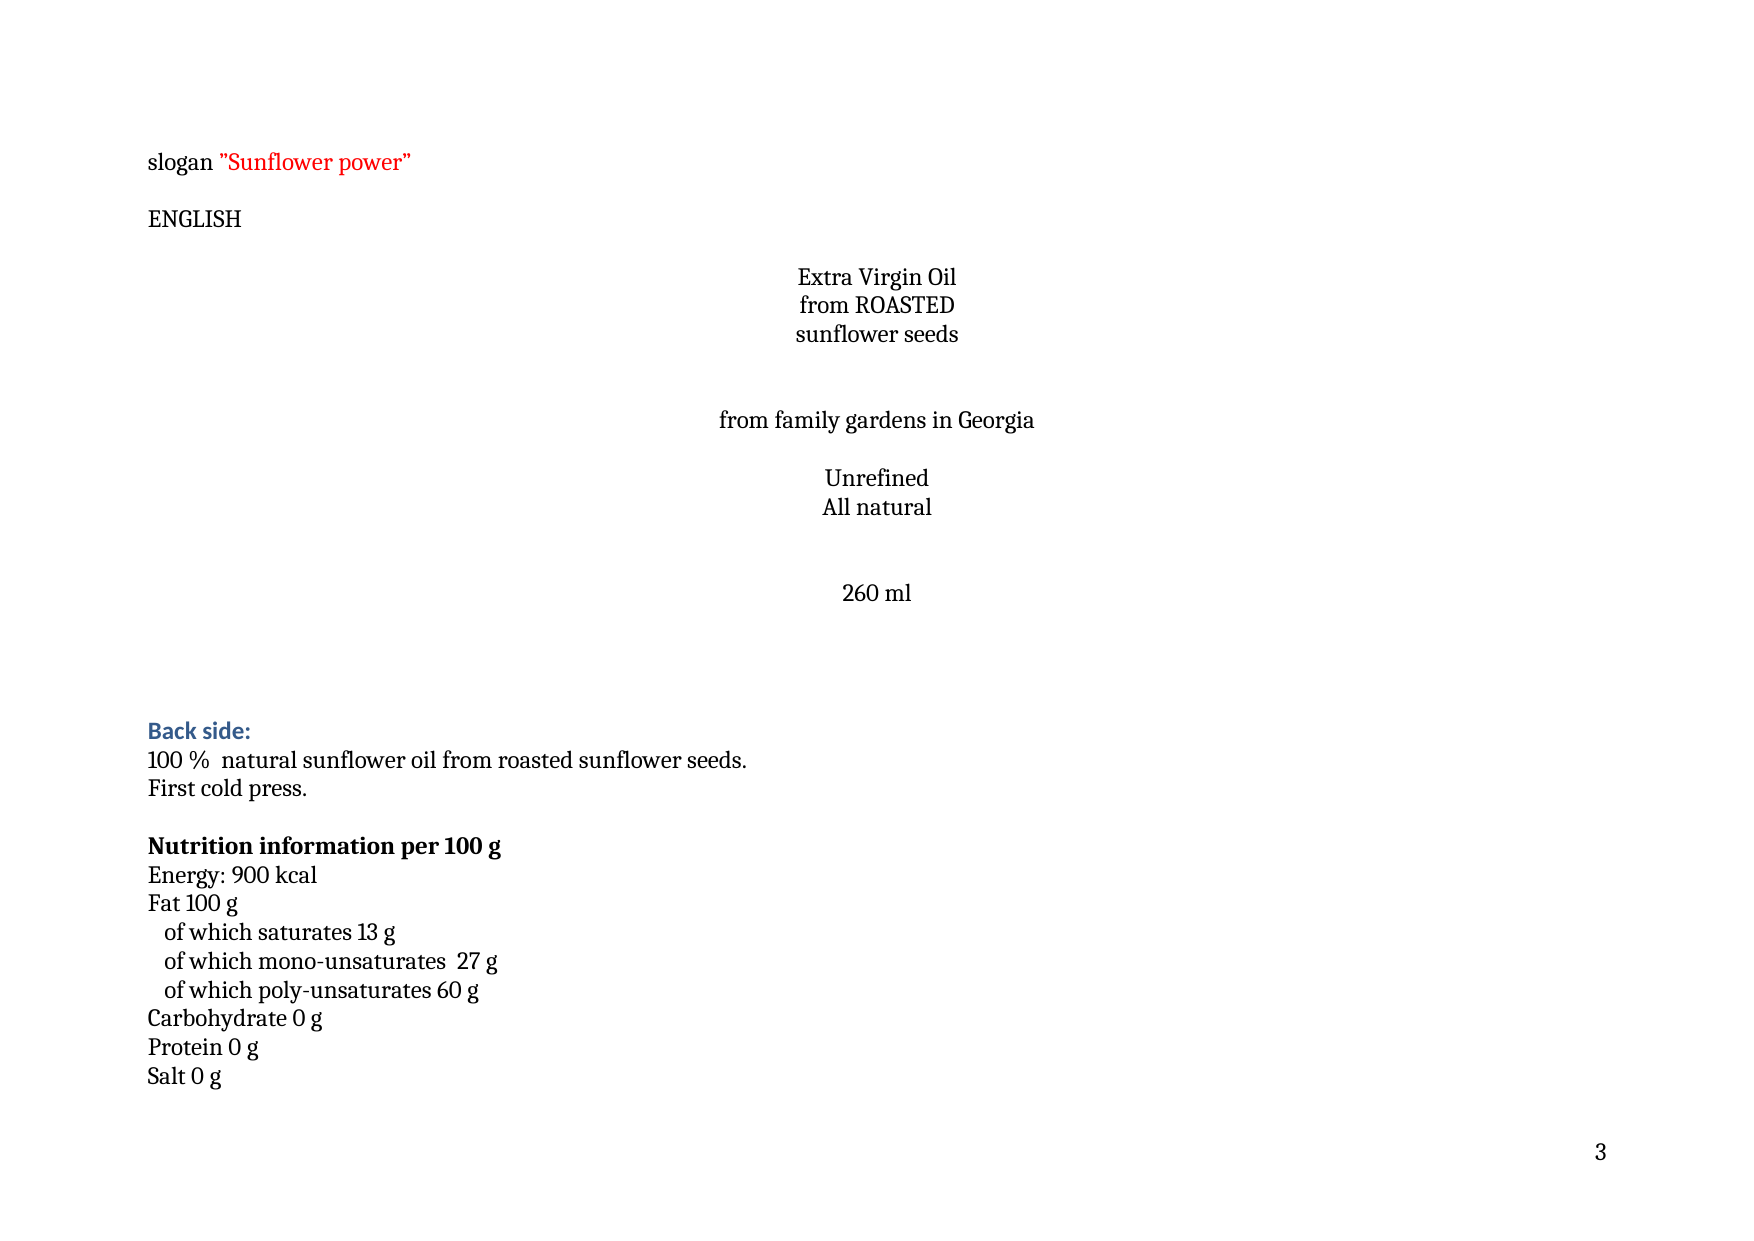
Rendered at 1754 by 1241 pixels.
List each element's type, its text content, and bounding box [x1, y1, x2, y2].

text of which saturates 13 g [148, 918, 1606, 947]
subtitle Back side: [148, 715, 1606, 746]
text All natural [148, 493, 1606, 521]
text of which mono-unsaturates 27 g [148, 947, 1606, 976]
text Energy: 900 kcal [148, 861, 1606, 889]
text Carbohydrate 0 g [148, 1004, 1606, 1033]
text slogan ”Sunflower power” [148, 148, 1606, 176]
text from ROASTED [148, 291, 1606, 320]
text Unrefined [148, 464, 1606, 493]
text ENGLISH [148, 205, 1606, 234]
text of which poly-unsaturates 60 g [148, 976, 1606, 1004]
text sunflower seeds [148, 320, 1606, 349]
text First cold press. [148, 774, 1606, 803]
text Protein 0 g [148, 1033, 1606, 1062]
text Fat 100 g [148, 889, 1606, 918]
text Nutrition information per 100 g [148, 832, 1606, 861]
text 260 ml [148, 579, 1606, 608]
text from family gardens in Georgia [148, 406, 1606, 435]
text Salt 0 g [148, 1062, 1606, 1091]
text Extra Virgin Oil [148, 263, 1606, 291]
text 100 % natural sunflower oil from roasted sunflower seeds. [148, 746, 1606, 774]
